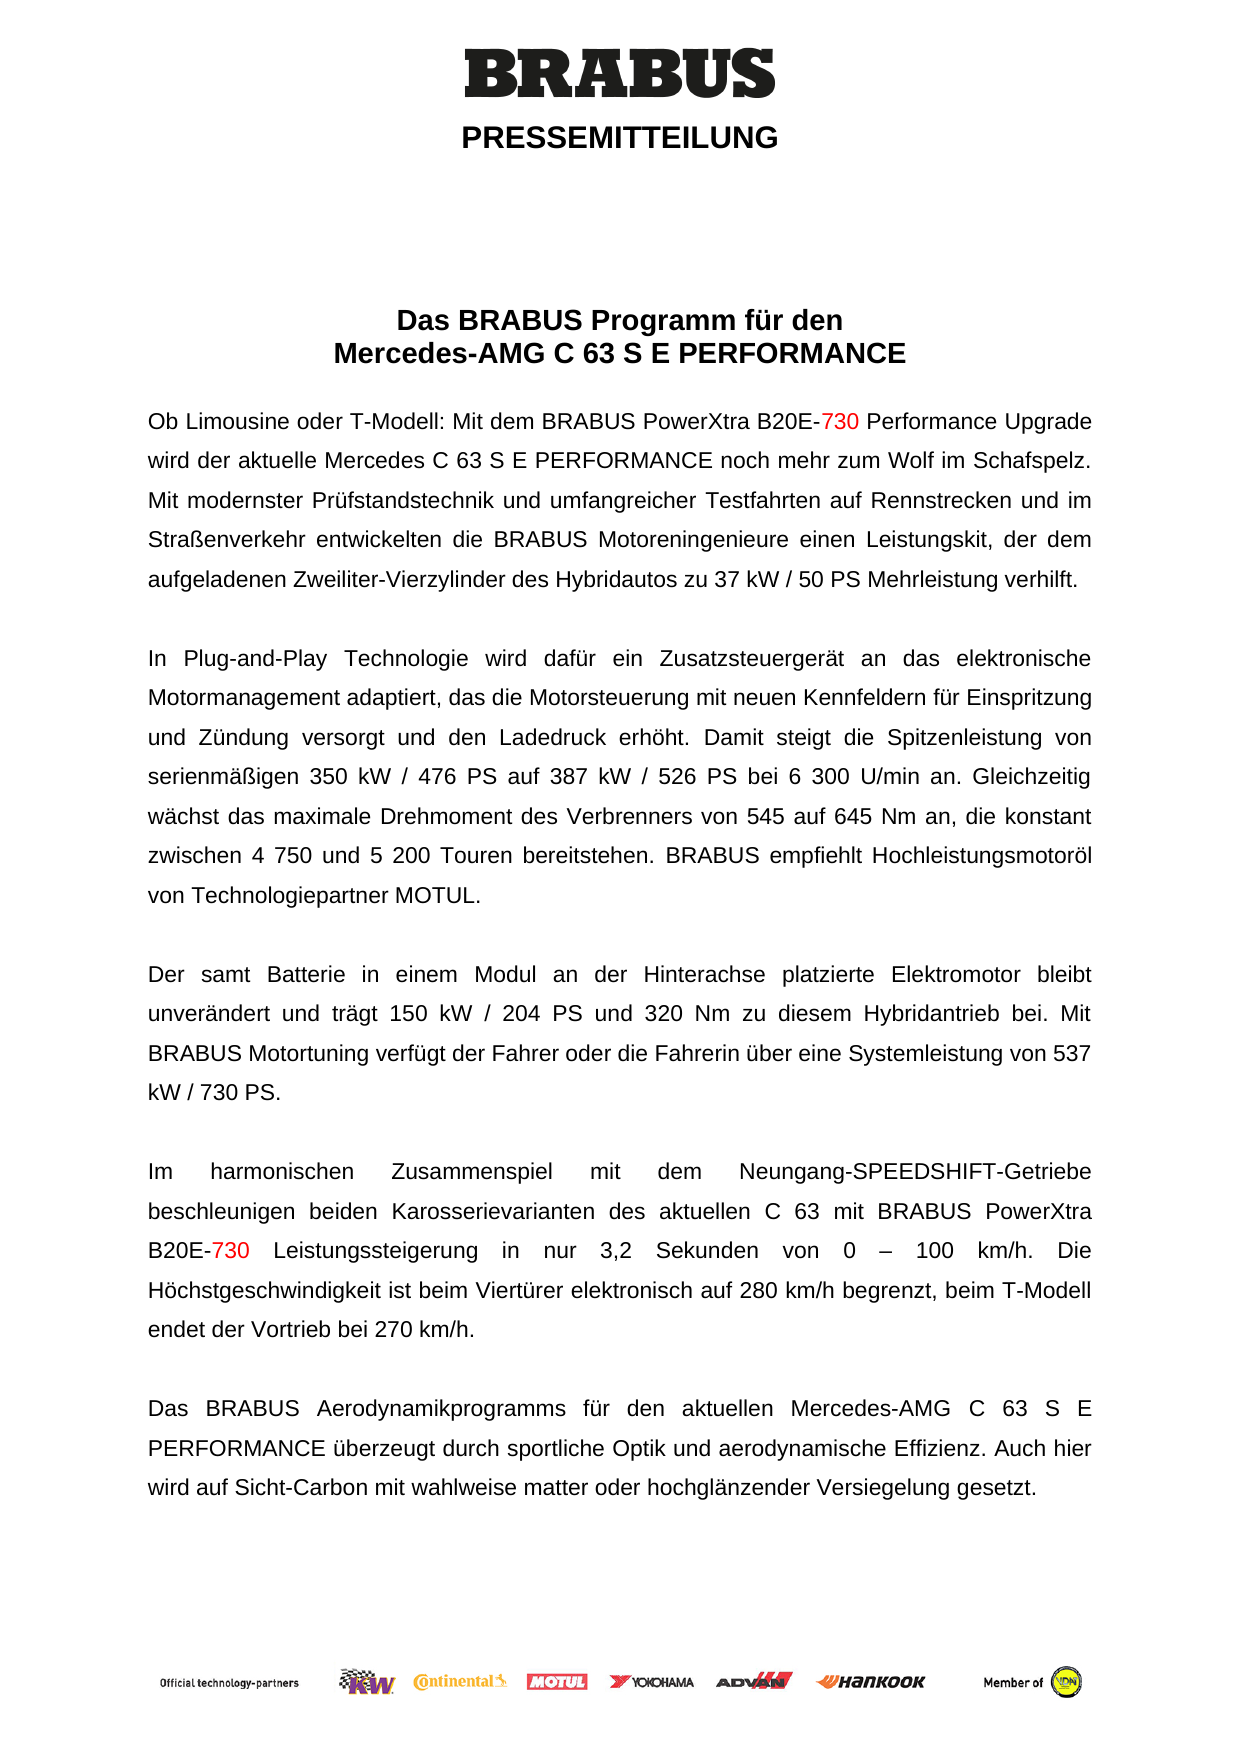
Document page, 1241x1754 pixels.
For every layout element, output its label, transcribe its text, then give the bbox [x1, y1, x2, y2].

text Im harmonischen Zusammenspiel mit dem Neungang-SPEEDSHIFT-Getriebe beschleunigen beiden Karosserievarianten des aktuellen C 63 mit BRABUS PowerXtra B20E-730 Leistungssteigerung in nur 3,2 Sekunden von 0 – 100 km/h. Die Höchstgeschwindigkeit ist beim Viertürer elektronisch auf 280 km/h begrenzt, beim T-Modell endet der Vortrieb bei 270 km/h. [148, 1158, 1092, 1342]
picture [147, 1653, 1093, 1713]
picture [464, 41, 782, 98]
text Das BRABUS Aerodynamikprogramms für den aktuellen Mercedes-AMG C 63 S E PERFORMANCE überzeugt durch sportliche Optik und aerodynamische Effizienz. Auch hier wird auf Sicht-Carbon mit wahlweise matter oder hochglänzender Versiegelung gesetzt. [148, 1395, 1092, 1500]
text Das BRABUS Programm für den [148, 303, 1092, 336]
text Mercedes-AMG C 63 S E PERFORMANCE [148, 336, 1092, 370]
text Der samt Batterie in einem Modul an der Hinterachse platzierte Elektromotor bleibt unverändert und trägt 150 kW / 204 PS und 320 Nm zu diesem Hybridantrieb bei. Mit BRABUS Motortuning verfügt der Fahrer oder die Fahrerin über eine Systemleistung von 537 kW / 730 PS. [148, 961, 1092, 1106]
text Ob Limousine oder T-Modell: Mit dem BRABUS PowerXtra B20E-730 Performance Upgrade wird der aktuelle Mercedes C 63 S E PERFORMANCE noch mehr zum Wolf im Schafspelz. Mit modernster Prüfstandstechnik und umfangreicher Testfahrten auf Rennstrecken und im Straßenverkehr entwickelten die BRABUS Motoreningenieure einen Leistungskit, der dem aufgeladenen Zweiliter-Vierzylinder des Hybridautos zu 37 kW / 50 PS Mehrleistung verhilft. [148, 408, 1092, 592]
text In Plug-and-Play Technologie wird dafür ein Zusatzsteuergerät an das elektronische Motormanagement adaptiert, das die Motorsteuerung mit neuen Kennfeldern für Einspritzung und Zündung versorgt und den Ladedruck erhöht. Damit steigt die Spitzenleistung von serienmäßigen 350 kW / 476 PS auf 387 kW / 526 PS bei 6 300 U/min an. Gleichzeitig wächst das maximale Drehmoment des Verbrenners von 545 auf 645 Nm an, die konstant zwischen 4 750 und 5 200 Touren bereitstehen. BRABUS empfiehlt Hochleistungsmotoröl von Technologiepartner MOTUL. [148, 645, 1092, 908]
